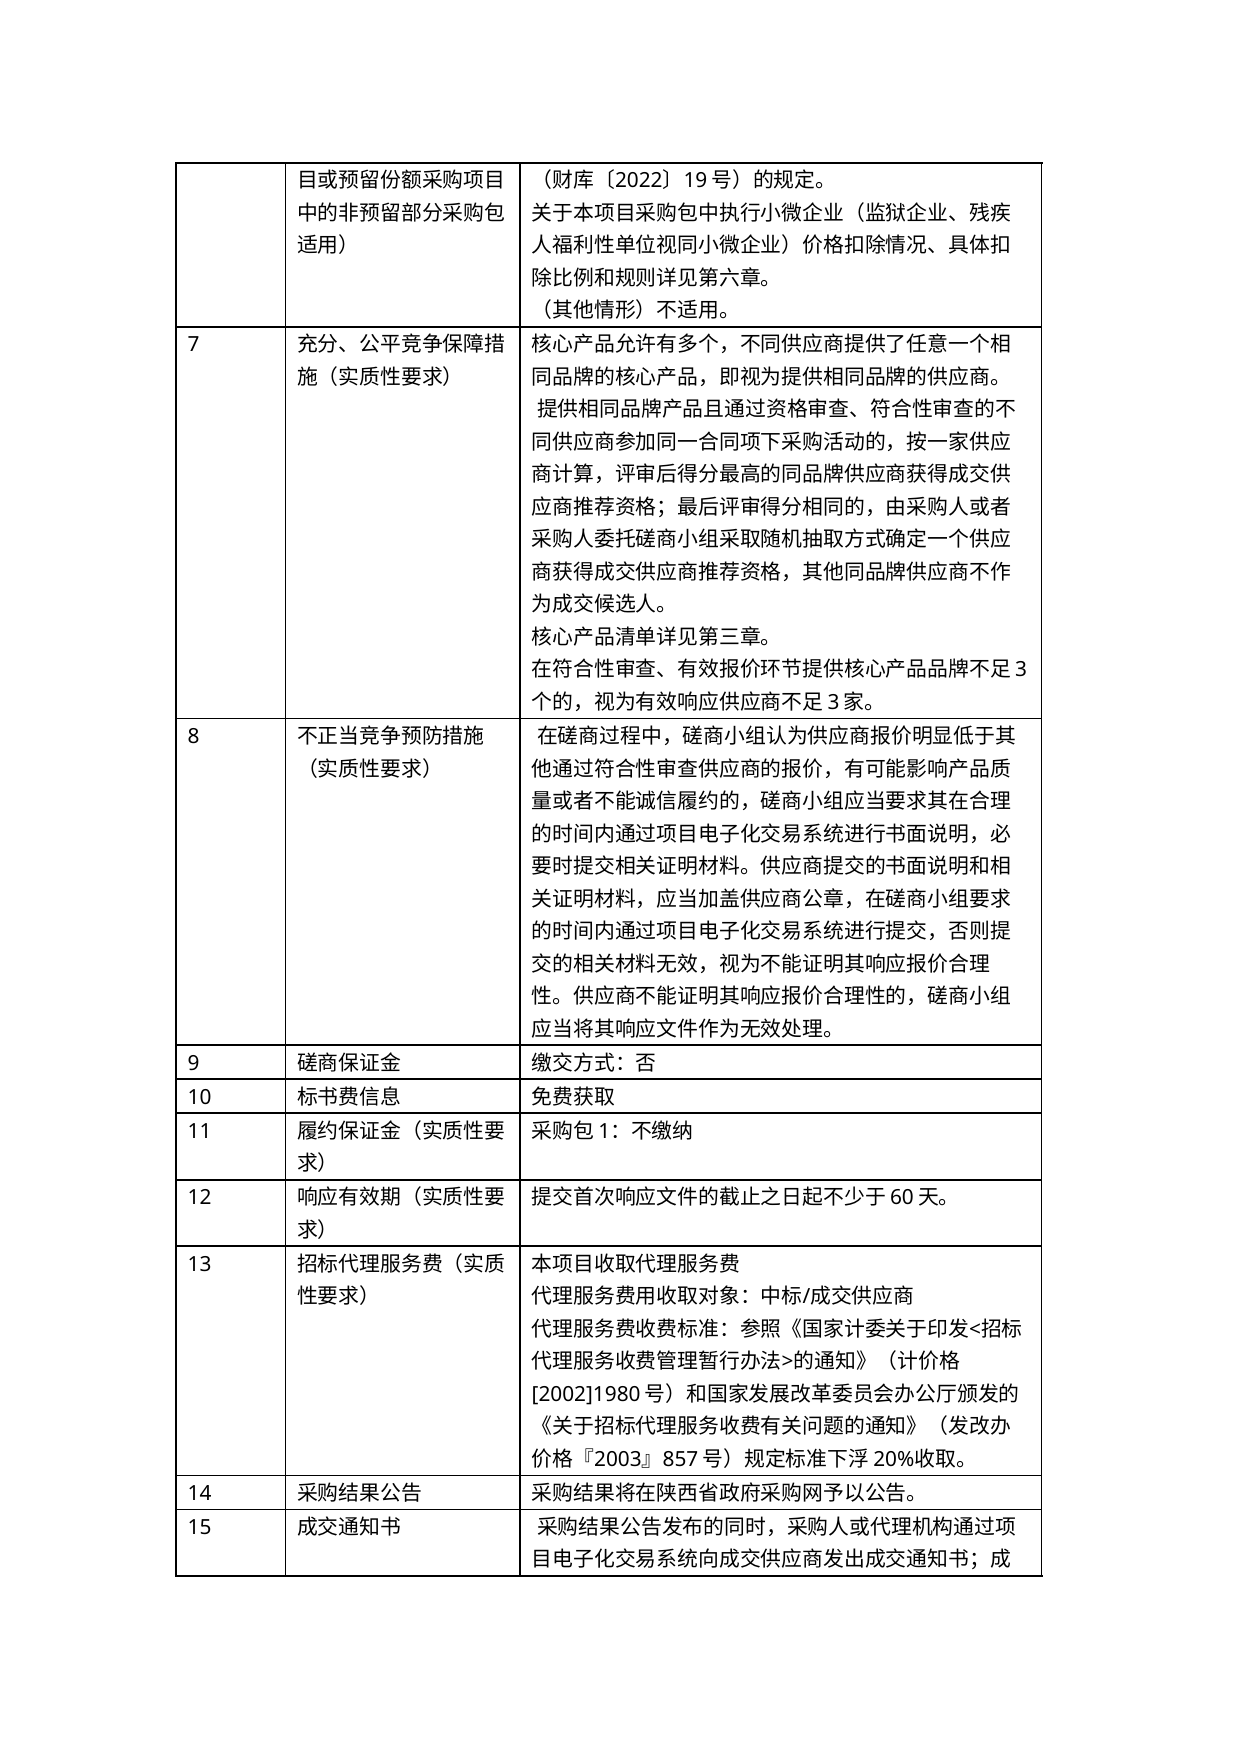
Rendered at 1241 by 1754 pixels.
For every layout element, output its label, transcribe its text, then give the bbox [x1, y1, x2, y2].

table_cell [521, 1510, 1041, 1575]
table_cell 12 [177, 1181, 285, 1245]
table_cell 成交通知书 [286, 1510, 519, 1575]
table_cell 核心产品允许有多个，不同供应商提供了任意一个相同品牌的核心产品，即视为提供相同品牌的供应商。 提供相同品牌产品且通过资格审查、符合性审查的不同供应商参加同一合同项下采购活动的，按一家供应商计算，评审后得分最高的同品牌供应商获得成交供应商推荐资格；最后评审得分相同的，由采购人或者采购人委托磋商小组采取随机抽取方式确定一个供应商获得成交供应商推荐资格，其他同品牌供应商不作为成交候选人。 核心产品清单详见第三章。 在符合性审查、有效报价环节提供核心产品品牌不足3个的，视为有效响应供应商不足3家。 [521, 328, 1041, 718]
table_cell 响应有效期（实质性要求） [286, 1181, 519, 1245]
table_cell 磋商保证金 [286, 1046, 519, 1078]
table_cell 采购包1：不缴纳 [521, 1114, 1041, 1179]
table_cell 免费获取 [521, 1080, 1041, 1112]
table_cell 标书费信息 [286, 1080, 519, 1112]
table_cell 本项目收取代理服务费 代理服务费用收取对象：中标/成交供应商 代理服务费收费标准：参照《国家计委关于印发<招标代理服务收费管理暂行办法>的通知》（计价格[2002]1980号）和国家发展改革委员会办公厅颁发的《关于招标代理服务收费有关问题的通知》（发改办价格『2003』857号）规定标准下浮20%收取。 [521, 1247, 1041, 1474]
table_cell 14 [177, 1476, 285, 1508]
table_cell 缴交方式：否 [521, 1046, 1041, 1078]
table_cell 履约保证金（实质性要求） [286, 1114, 519, 1179]
table_cell 不正当竞争预防措施（实质性要求） [286, 719, 519, 1044]
table_cell 15 [177, 1510, 285, 1575]
table_cell 8 [177, 719, 285, 1044]
table_cell 9 [177, 1046, 285, 1078]
table_cell 11 [177, 1114, 285, 1179]
table_cell 13 [177, 1247, 285, 1474]
table_cell 采购结果公告 [286, 1476, 519, 1508]
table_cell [286, 164, 519, 326]
table_cell 10 [177, 1080, 285, 1112]
table_cell 在磋商过程中，磋商小组认为供应商报价明显低于其他通过符合性审查供应商的报价，有可能影响产品质量或者不能诚信履约的，磋商小组应当要求其在合理的时间内通过项目电子化交易系统进行书面说明，必要时提交相关证明材料。供应商提交的书面说明和相关证明材料，应当加盖供应商公章，在磋商小组要求的时间内通过项目电子化交易系统进行提交，否则提交的相关材料无效，视为不能证明其响应报价合理性。供应商不能证明其响应报价合理性的，磋商小组应当将其响应文件作为无效处理。 [521, 719, 1041, 1044]
table_cell 6 [177, 164, 285, 326]
table_cell 采购结果将在陕西省政府采购网予以公告。 [521, 1476, 1041, 1508]
table_cell 7 [177, 328, 285, 718]
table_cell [521, 164, 1041, 326]
table_cell 招标代理服务费（实质性要求） [286, 1247, 519, 1474]
table_cell 提交首次响应文件的截止之日起不少于60天。 [521, 1181, 1041, 1245]
table_cell 充分、公平竞争保障措施（实质性要求） [286, 328, 519, 718]
